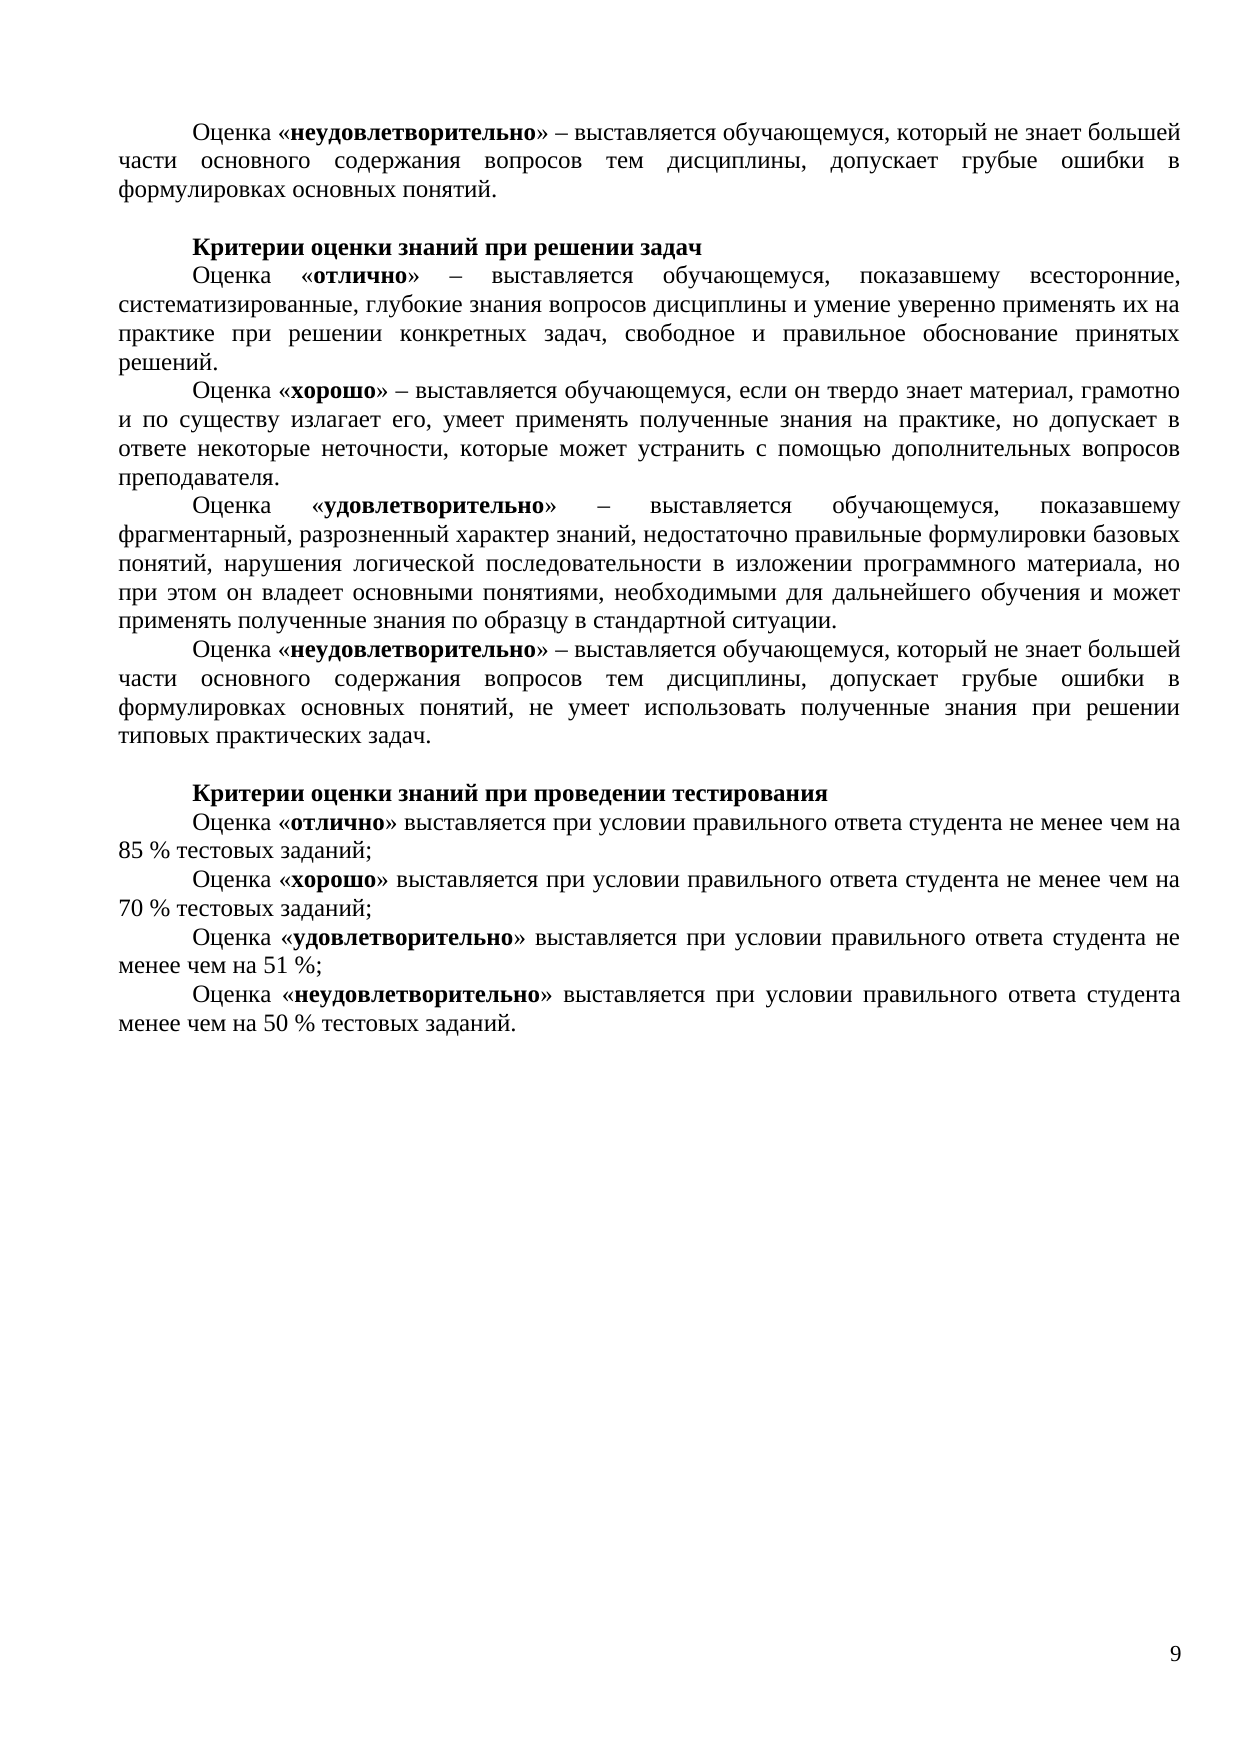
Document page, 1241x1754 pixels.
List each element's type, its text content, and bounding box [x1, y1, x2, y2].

text Оценка «хорошо» – выставляется обучающемуся, если он твердо знает материал, грамотно и по существу излагает его, умеет применять полученные знания на практике, но допускает в ответе некоторые неточности, которые может устранить с помощью дополнительных вопросов преподавателя. [118, 375, 1181, 490]
text Оценка «неудовлетворительно» – выставляется обучающемуся, который не знает большей части основного содержания вопросов тем дисциплины, допускает грубые ошибки в формулировках основных понятий. [118, 117, 1181, 203]
text Оценка «отлично» выставляется при условии правильного ответа студента не менее чем на 85 % тестовых заданий; [118, 807, 1181, 864]
text Оценка «отлично» – выставляется обучающемуся, показавшему всесторонние, систематизированные, глубокие знания вопросов дисциплины и умение уверенно применять их на практике при решении конкретных задач, свободное и правильное обоснование принятых решений. [118, 260, 1181, 375]
text Критерии оценки знаний при проведении тестирования [118, 778, 1181, 807]
text Оценка «неудовлетворительно» – выставляется обучающемуся, который не знает большей части основного содержания вопросов тем дисциплины, допускает грубые ошибки в формулировках основных понятий, не умеет использовать полученные знания при решении типовых практических задач. [118, 634, 1181, 749]
text Оценка «удовлетворительно» выставляется при условии правильного ответа студента не менее чем на 51 %; [118, 922, 1181, 979]
text Оценка «хорошо» выставляется при условии правильного ответа студента не менее чем на 70 % тестовых заданий; [118, 864, 1181, 922]
text Оценка «неудовлетворительно» выставляется при условии правильного ответа студента менее чем на 50 % тестовых заданий. [118, 979, 1181, 1037]
text Критерии оценки знаний при решении задач [118, 232, 1181, 260]
